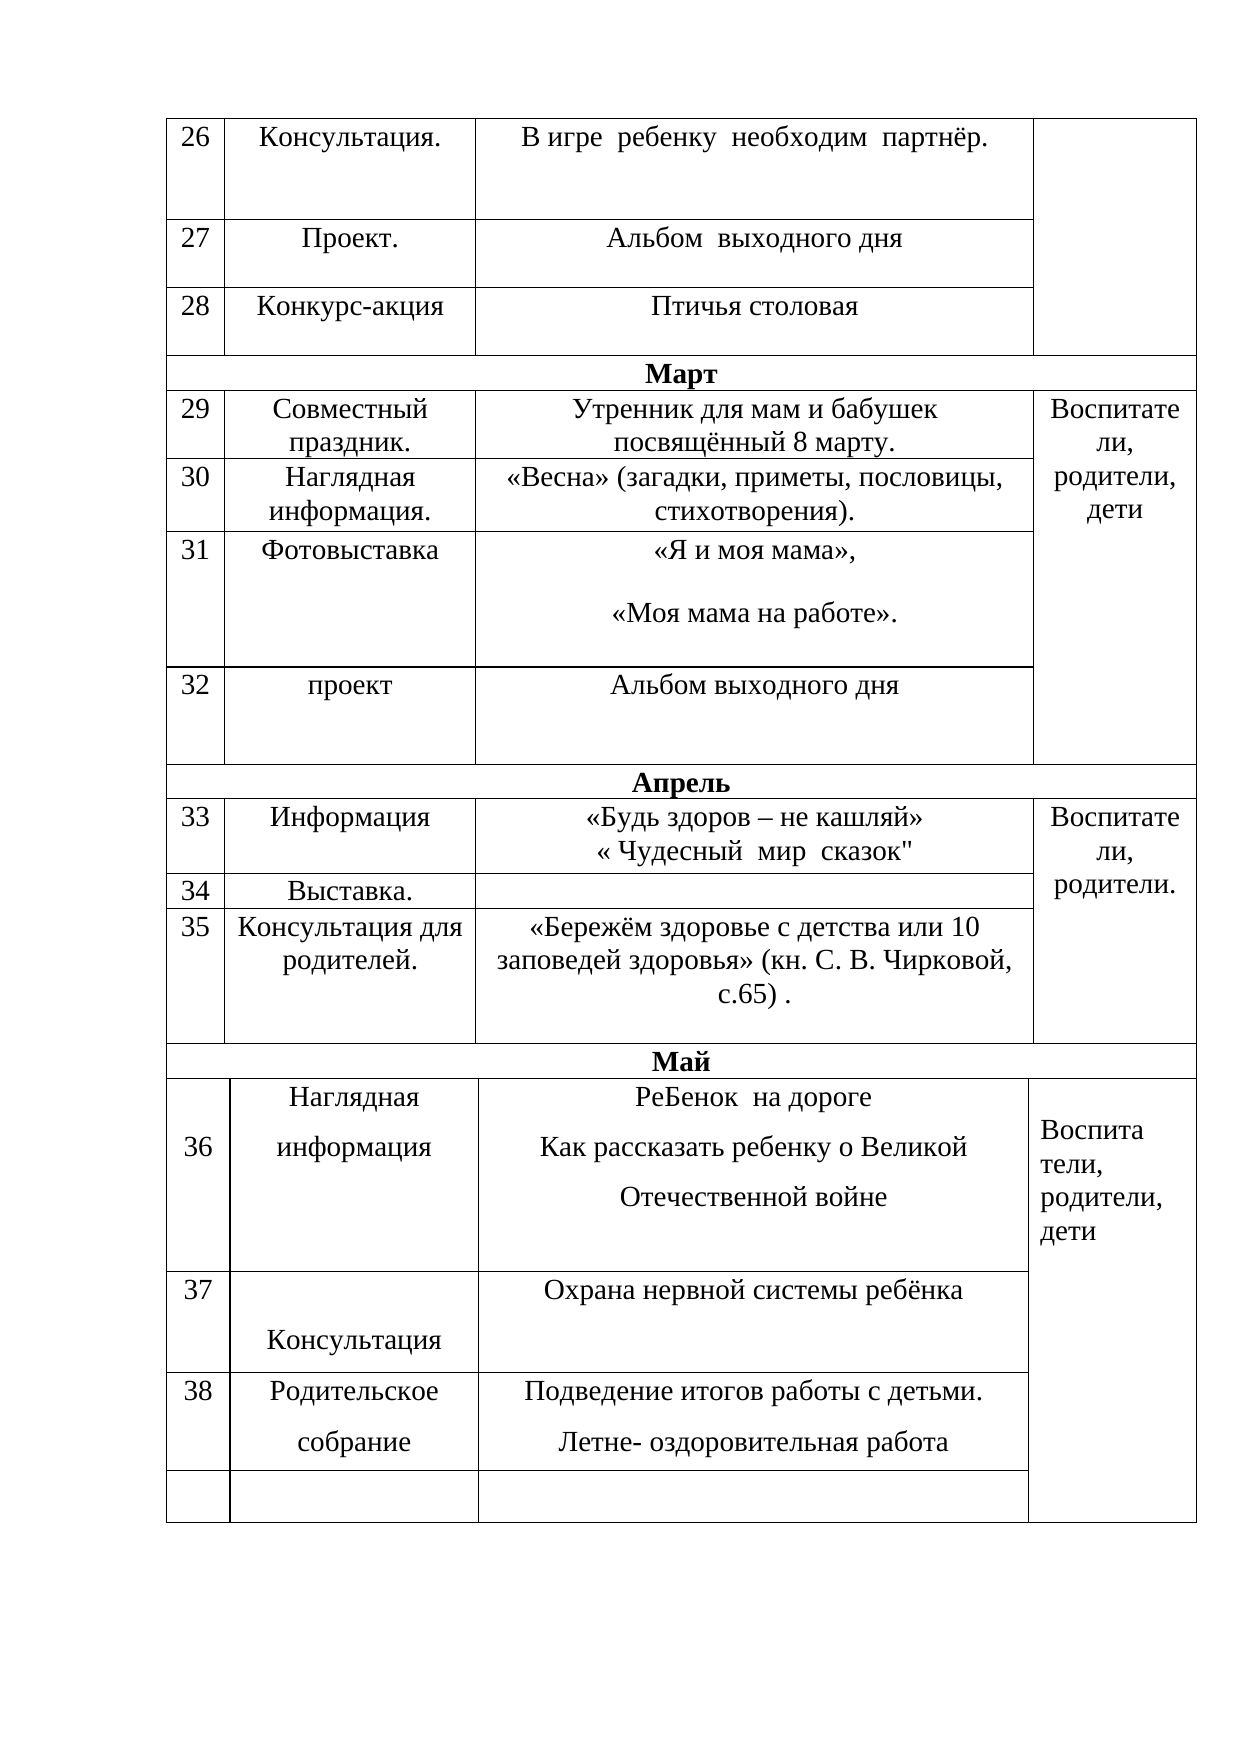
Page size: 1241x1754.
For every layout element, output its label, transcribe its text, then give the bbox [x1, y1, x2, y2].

table_cell 35 [167, 909, 224, 1043]
table_cell [479, 1471, 1028, 1522]
table_cell Воспитатели, родители. [1034, 799, 1196, 1043]
table_cell 32 [167, 668, 224, 764]
table_cell Март [167, 356, 1196, 390]
table_cell 30 [167, 459, 224, 531]
table_cell В игре ребенку необходим партнёр. [476, 119, 1033, 219]
table_cell Конкурс-акция [225, 288, 475, 355]
table_cell [167, 1471, 229, 1522]
table_cell Воспита тели, родители, дети [1029, 1079, 1196, 1522]
table_cell Подведение итогов работы с детьми. Летне- оздоровительная работа [479, 1373, 1028, 1470]
table_cell проект [225, 668, 475, 764]
table_cell 28 [167, 288, 224, 355]
table_cell 31 [167, 532, 224, 666]
table_cell Наглядная информация [231, 1079, 478, 1271]
table_cell 34 [167, 874, 224, 908]
table_cell Консультация для родителей. [225, 909, 475, 1043]
table_cell Май [167, 1044, 1196, 1078]
table_cell Родительское собрание [231, 1373, 478, 1470]
table_cell Консультация [231, 1272, 478, 1372]
table_cell «Я и моя мама», «Моя мама на работе». [476, 532, 1033, 666]
table_cell 27 [167, 220, 224, 287]
table_cell Утренник для мам и бабушек посвящённый 8 марту. [476, 391, 1033, 458]
table_cell «Весна» (загадки, приметы, пословицы, стихотворения). [476, 459, 1033, 531]
table_cell Проект. [225, 220, 475, 287]
table_cell 36 [167, 1079, 229, 1271]
table_cell Консультация. [225, 119, 475, 219]
table_cell Наглядная информация. [225, 459, 475, 531]
table_cell [476, 874, 1033, 908]
table_cell Совместный праздник. [225, 391, 475, 458]
table_cell РеБенок на дороге Как рассказать ребенку о Великой Отечественной войне [479, 1079, 1028, 1271]
table_cell 37 [167, 1272, 229, 1372]
table_cell Фотовыставка [225, 532, 475, 666]
table_cell [231, 1471, 478, 1522]
table_cell Альбом выходного дня [476, 220, 1033, 287]
table_cell 38 [167, 1373, 229, 1470]
table_cell 26 [167, 119, 224, 219]
table_cell Информация [225, 799, 475, 872]
table_cell Охрана нервной системы ребёнка [479, 1272, 1028, 1372]
table_cell «Будь здоров – не кашляй» « Чудесный мир сказок" [476, 799, 1033, 872]
table_cell Воспитатели, родители, дети [1034, 391, 1196, 764]
table_cell Альбом выходного дня [476, 668, 1033, 764]
table_cell Выставка. [225, 874, 475, 908]
table_cell Птичья столовая [476, 288, 1033, 355]
table_cell 29 [167, 391, 224, 458]
table_cell 33 [167, 799, 224, 872]
table_cell Апрель [167, 765, 1196, 798]
table_cell «Бережём здоровье с детства или 10 заповедей здоровья» (кн. С. В. Чирковой, с.65) . [476, 909, 1033, 1043]
